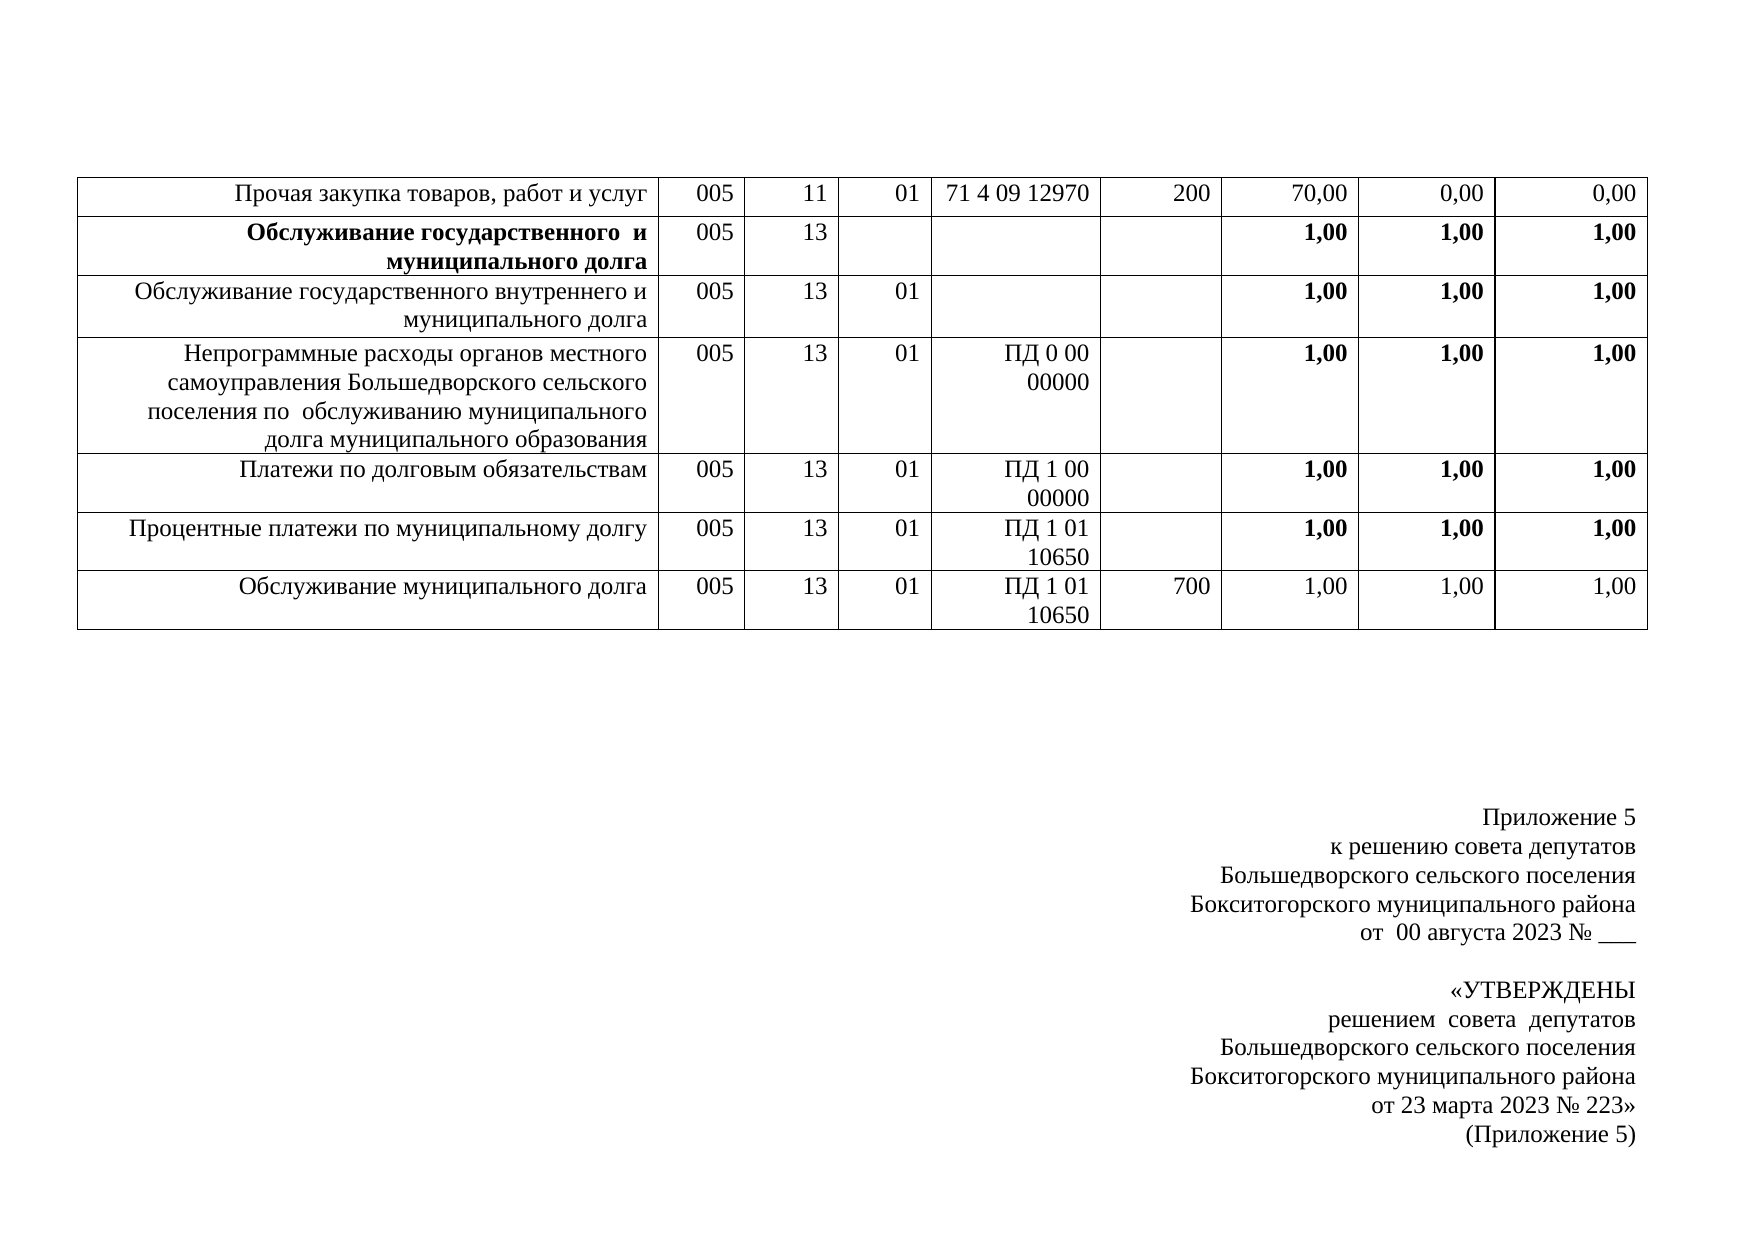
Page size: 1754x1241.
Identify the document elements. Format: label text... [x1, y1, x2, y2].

table_cell 1,00 [1496, 338, 1647, 453]
table_cell 1,00 [1222, 513, 1358, 570]
text Большедворского сельского поселения [89, 1032, 1636, 1061]
table_cell 1,00 [1222, 338, 1358, 453]
table_cell 1,00 [1496, 571, 1647, 629]
table_cell [1101, 513, 1221, 570]
table_cell 005 [659, 571, 744, 629]
table_cell 13 [745, 217, 838, 275]
text от 00 августа 2023 № ___ [89, 917, 1636, 946]
table_cell 005 [659, 276, 744, 337]
table_cell 1,00 [1359, 217, 1494, 275]
table_cell 1,00 [1359, 276, 1494, 337]
table_cell 01 [839, 571, 931, 629]
text к решению совета депутатов [89, 831, 1636, 860]
table_cell Обслуживание государственного и муниципального долга [78, 217, 658, 275]
table_cell 1,00 [1496, 276, 1647, 337]
table_cell 1,00 [1496, 513, 1647, 570]
table_cell 1,00 [1359, 338, 1494, 453]
table_cell 0,00 [1496, 178, 1647, 216]
text Бокситогорского муниципального района [89, 1061, 1636, 1090]
text Бокситогорского муниципального района [89, 889, 1636, 917]
table_cell [932, 276, 1100, 337]
table_cell 1,00 [1359, 454, 1494, 512]
text (Приложение 5) [89, 1119, 1636, 1147]
table_cell 71 4 09 12970 [932, 178, 1100, 216]
text решением совета депутатов [89, 1004, 1636, 1032]
table_cell ПД 1 01 10650 [932, 513, 1100, 570]
table_cell 01 [839, 178, 931, 216]
table_cell 1,00 [1496, 454, 1647, 512]
table_cell [839, 217, 931, 275]
table_cell 1,00 [1222, 454, 1358, 512]
table_cell 11 [745, 178, 838, 216]
table_cell 005 [659, 338, 744, 453]
table_cell Процентные платежи по муниципальному долгу [78, 513, 658, 570]
table_cell 01 [839, 513, 931, 570]
table_cell 005 [659, 217, 744, 275]
table_cell Платежи по долговым обязательствам [78, 454, 658, 512]
table_cell 01 [839, 276, 931, 337]
table_cell [1101, 276, 1221, 337]
table_cell 1,00 [1496, 217, 1647, 275]
table_cell 200 [1101, 178, 1221, 216]
table_cell 13 [745, 571, 838, 629]
text Приложение 5 [89, 802, 1636, 831]
table_cell [1101, 454, 1221, 512]
table_cell 70,00 [1222, 178, 1358, 216]
table_cell Обслуживание муниципального долга [78, 571, 658, 629]
table_cell 1,00 [1359, 513, 1494, 570]
table_cell 1,00 [1222, 276, 1358, 337]
table_cell 01 [839, 338, 931, 453]
table_cell 0,00 [1359, 178, 1494, 216]
table_cell Непрограммные расходы органов местного самоуправления Большедворского сельского поселения по обслуживанию муниципального долга муниципального образования [78, 338, 658, 453]
table_cell 13 [745, 454, 838, 512]
table_cell 01 [839, 454, 931, 512]
table_cell 1,00 [1222, 217, 1358, 275]
table_cell 700 [1101, 571, 1221, 629]
text Большедворского сельского поселения [89, 860, 1636, 889]
table_cell [932, 217, 1100, 275]
table_cell 1,00 [1359, 571, 1494, 629]
table_cell 005 [659, 454, 744, 512]
table_cell ПД 1 01 10650 [932, 571, 1100, 629]
table_cell 13 [745, 513, 838, 570]
table_cell 13 [745, 276, 838, 337]
text «УТВЕРЖДЕНЫ [89, 975, 1636, 1004]
table_cell 005 [659, 513, 744, 570]
table_cell 005 [659, 178, 744, 216]
table_cell Прочая закупка товаров, работ и услуг [78, 178, 658, 216]
table_cell [1101, 338, 1221, 453]
table_cell 13 [745, 338, 838, 453]
table_cell 1,00 [1222, 571, 1358, 629]
table_cell [1101, 217, 1221, 275]
table_cell Обслуживание государственного внутреннего и муниципального долга [78, 276, 658, 337]
text от 23 марта 2023 № 223» [89, 1090, 1636, 1119]
table_cell ПД 1 00 00000 [932, 454, 1100, 512]
table_cell ПД 0 00 00000 [932, 338, 1100, 453]
